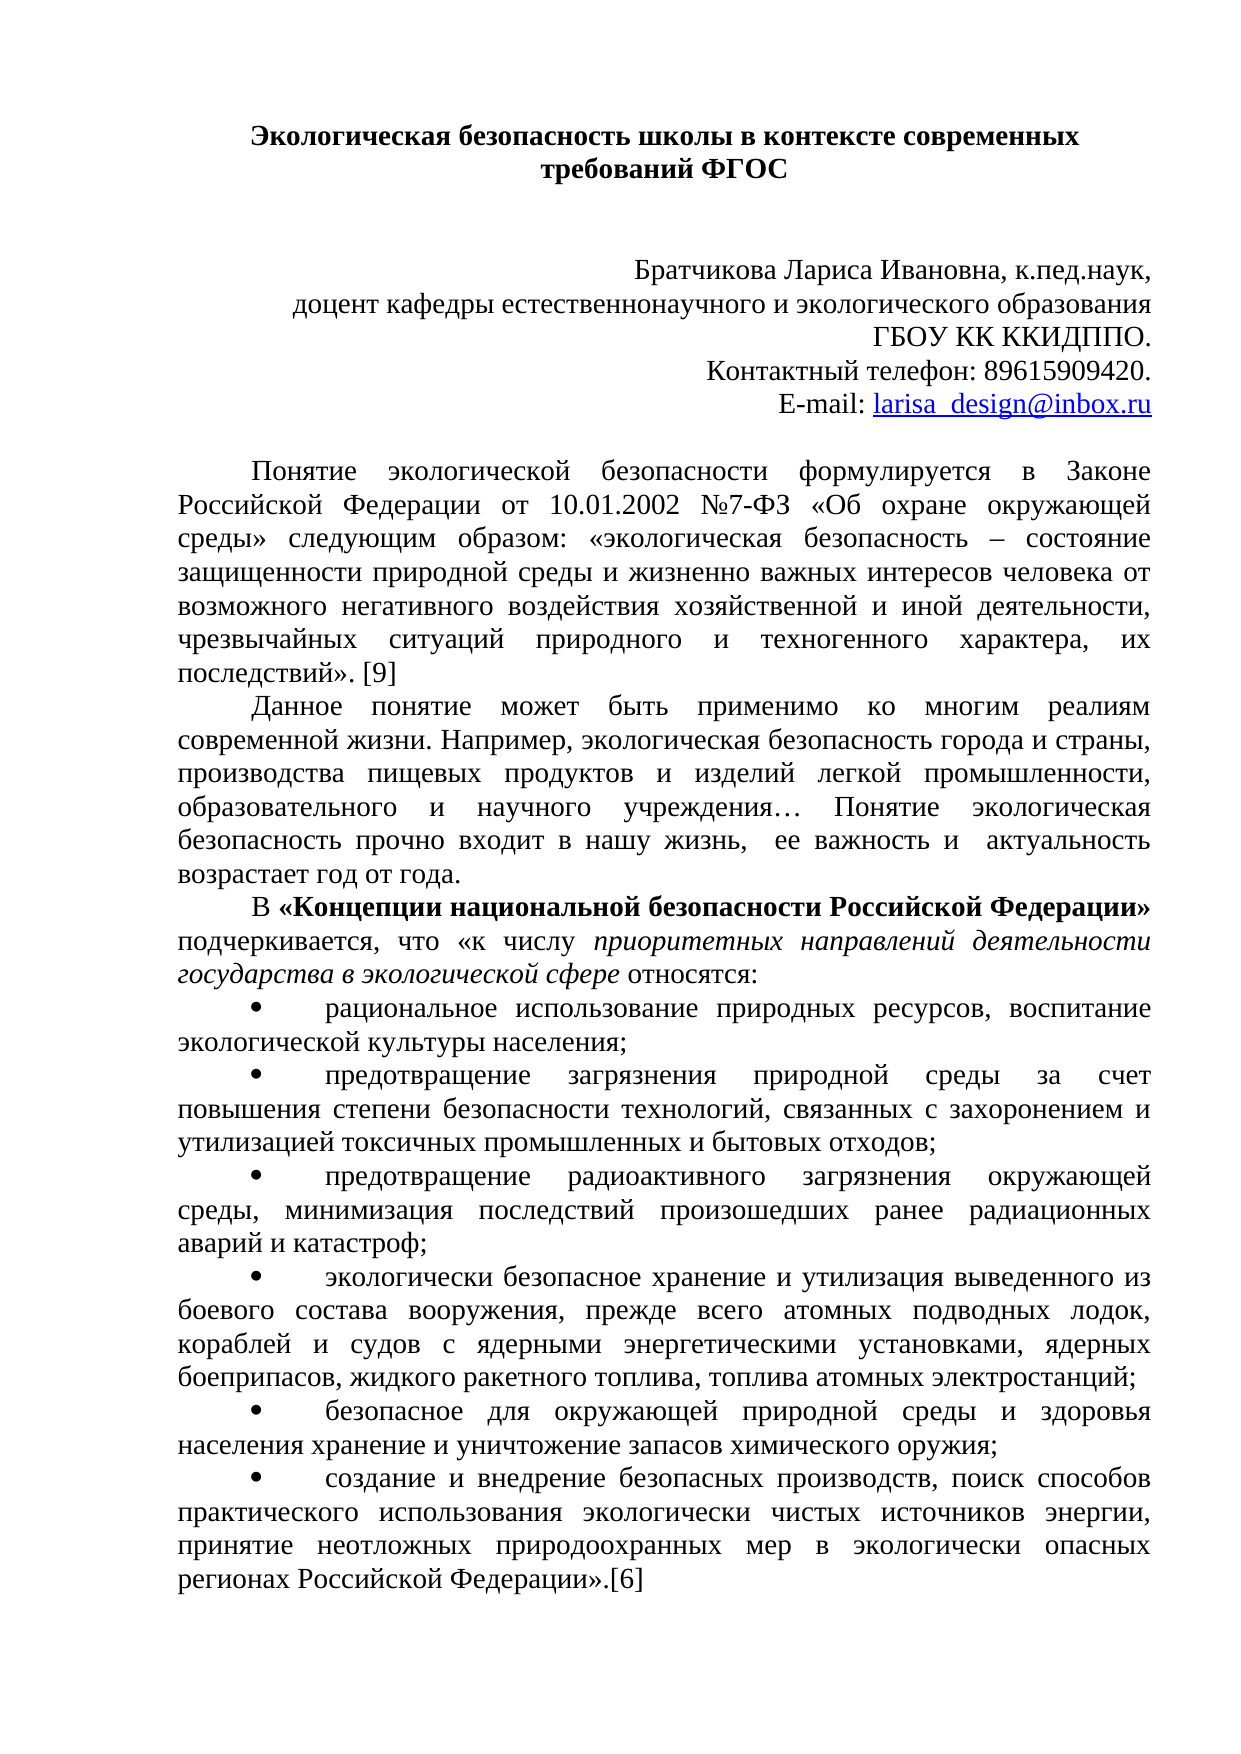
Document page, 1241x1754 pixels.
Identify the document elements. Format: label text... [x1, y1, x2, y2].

text Понятие экологической безопасности формулируется в Законе Российской Федерации от 10.01.2002 №7-ФЗ «Об охране окружающей среды» следующим образом: «экологическая безопасность – состояние защищенности природной среды и жизненно важных интересов человека от возможного негативного воздействия хозяйственной и иной деятельности, чрезвычайных ситуаций природного и техногенного характера, их последствий». [9] [177, 453, 1152, 688]
text Экологическая безопасность школы в контексте современных требований ФГОС [177, 118, 540, 185]
text E-mail: larisa_design@inbox.ru [177, 386, 1152, 420]
list рациональное использование природных ресурсов, воспитание экологической культуры населения; [177, 990, 1152, 1057]
list предотвращение радиоактивного загрязнения окружающей среды, минимизация последствий произошедших ранее радиационных аварий и катастроф; [177, 1158, 1152, 1259]
text Братчикова Лариса Ивановна, к.пед.наук, [177, 252, 1152, 286]
text Контактный телефон: 89615909420. [177, 353, 1152, 386]
text доцент кафедры естественнонаучного и экологического образования [177, 286, 1152, 319]
list предотвращение загрязнения природной среды за счет повышения степени безопасности технологий, связанных с захоронением и утилизацией токсичных промышленных и бытовых отходов; [177, 1057, 1152, 1158]
text В «Концепции национальной безопасности Российской Федерации» подчеркивается, что «к числу приоритетных направлений деятельности государства в экологической сфере относятся: [177, 889, 1152, 990]
text Экологическая безопасность школы в контексте современных требований ФГОС [788, 118, 1152, 185]
list экологически безопасное хранение и утилизация выведенного из боевого состава вооружения, прежде всего атомных подводных лодок, кораблей и судов с ядерными энергетическими установками, ядерных боеприпасов, жидкого ракетного топлива, топлива атомных электростанций; [177, 1259, 1152, 1393]
text Данное понятие может быть применимо ко многим реалиям современной жизни. Например, экологическая безопасность города и страны, производства пищевых продуктов и изделий легкой промышленности, образовательного и научного учреждения… Понятие экологическая безопасность прочно входит в нашу жизнь, ее важность и актуальность возрастает год от года. [177, 688, 1152, 889]
list создание и внедрение безопасных производств, поиск способов практического использования экологически чистых источников энергии, принятие неотложных природоохранных мер в экологически опасных регионах Российской Федерации».[6] [177, 1460, 1152, 1594]
text ГБОУ КК ККИДППО. [177, 319, 1152, 353]
list безопасное для окружающей природной среды и здоровья населения хранение и уничтожение запасов химического оружия; [177, 1393, 1152, 1460]
